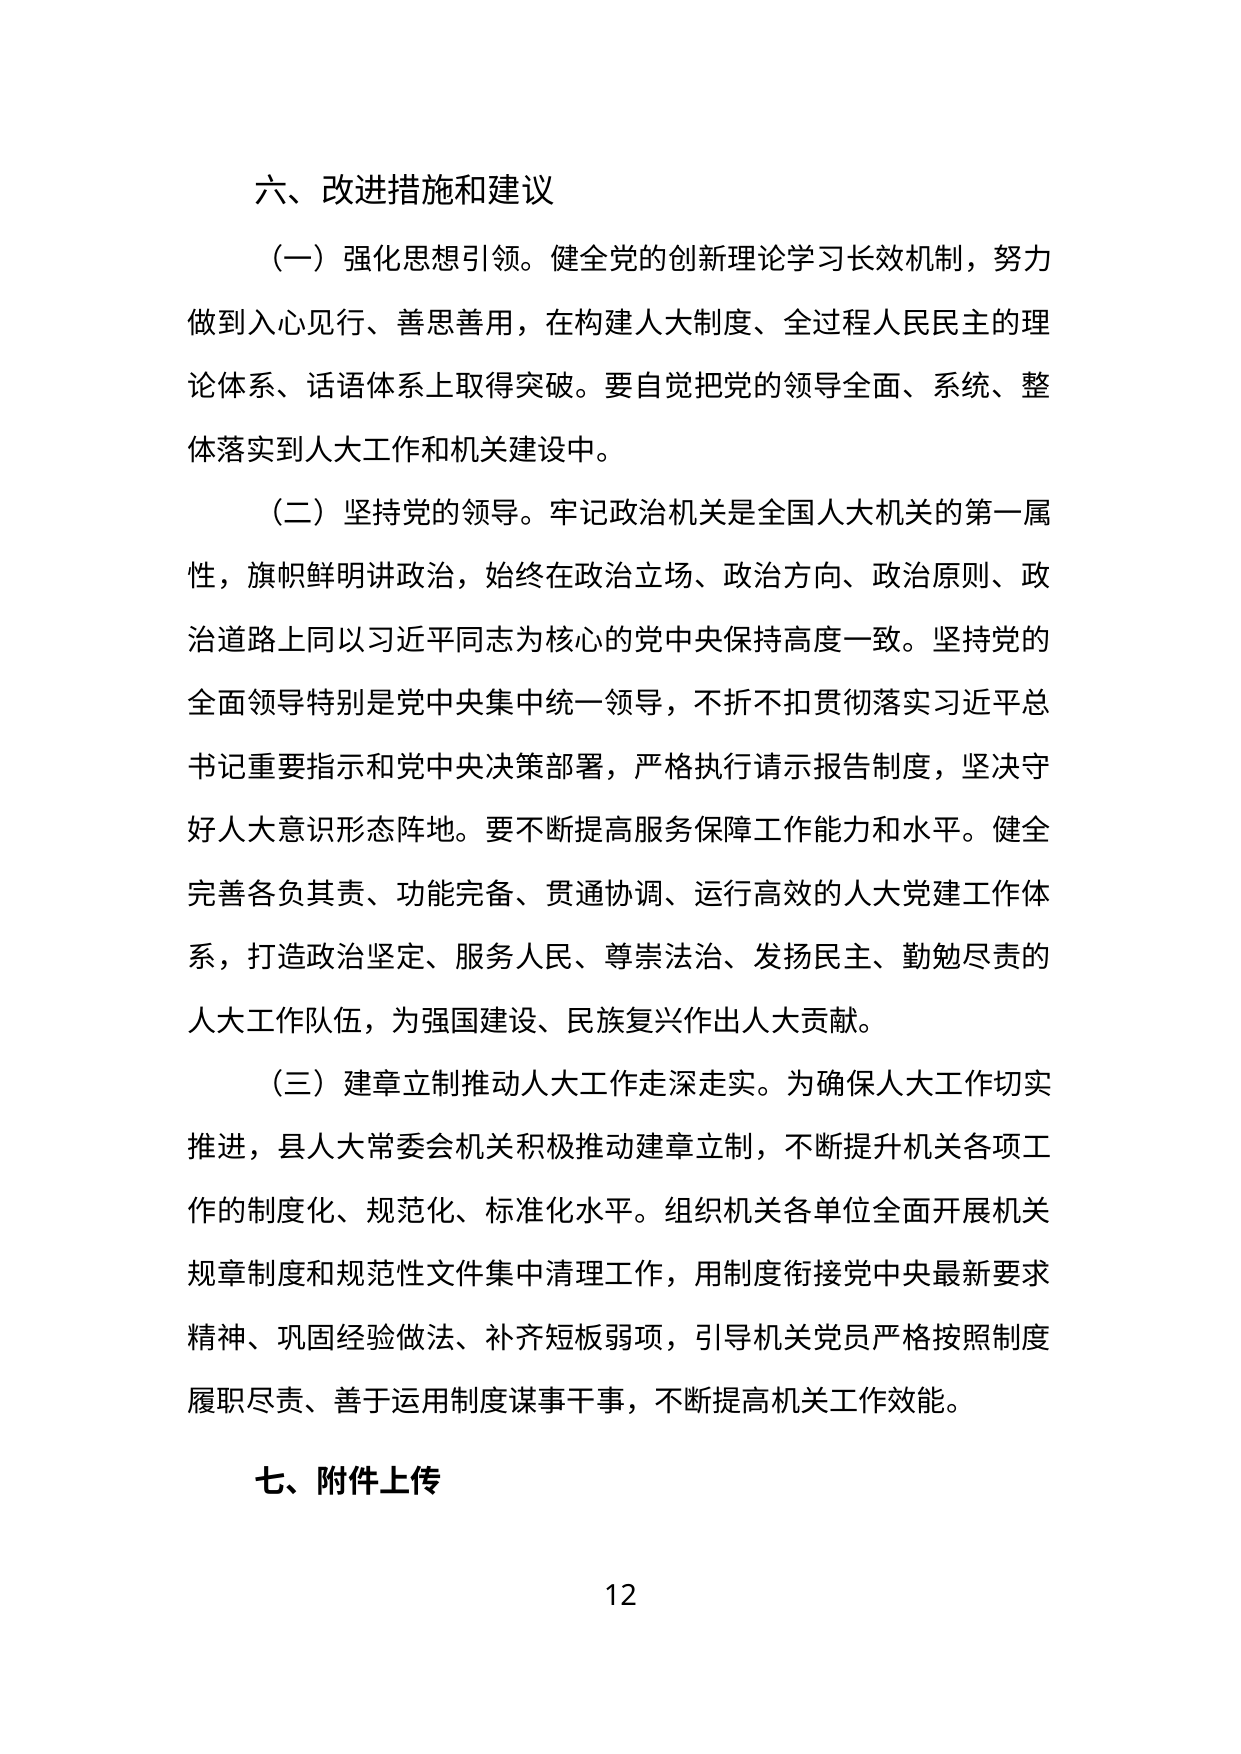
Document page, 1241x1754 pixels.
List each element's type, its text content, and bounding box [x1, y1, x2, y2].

text （二）坚持党的领导。牢记政治机关是全国人大机关的第一属性，旗帜鲜明讲政治，始终在政治立场、政治方向、政治原则、政治道路上同以习近平同志为核心的党中央保持高度一致。坚持党的全面领导特别是党中央集中统一领导，不折不扣贯彻落实习近平总书记重要指示和党中央决策部署，严格执行请示报告制度，坚决守好人大意识形态阵地。要不断提高服务保障工作能力和水平。健全完善各负其责、功能完备、贯通协调、运行高效的人大党建工作体系，打造政治坚定、服务人民、尊崇法治、发扬民主、勤勉尽责的人大工作队伍，为强国建设、民族复兴作出人大贡献。 [187, 489, 1053, 1039]
text （三）建章立制推动人大工作走深走实。为确保人大工作切实推进，县人大常委会机关积极推动建章立制，不断提升机关各项工作的制度化、规范化、标准化水平。组织机关各单位全面开展机关规章制度和规范性文件集中清理工作，用制度衔接党中央最新要求精神、巩固经验做法、补齐短板弱项，引导机关党员严格按照制度履职尽责、善于运用制度谋事干事，不断提高机关工作效能。 [187, 1061, 1053, 1420]
text （一）强化思想引领。健全党的创新理论学习长效机制，努力做到入心见行、善思善用，在构建人大制度、全过程人民民主的理论体系、话语体系上取得突破。要自觉把党的领导全面、系统、整体落实到人大工作和机关建设中。 [187, 236, 1053, 468]
subtitle 七、附件上传 [187, 1456, 1053, 1501]
subtitle 六、改进措施和建议 [187, 163, 1053, 212]
